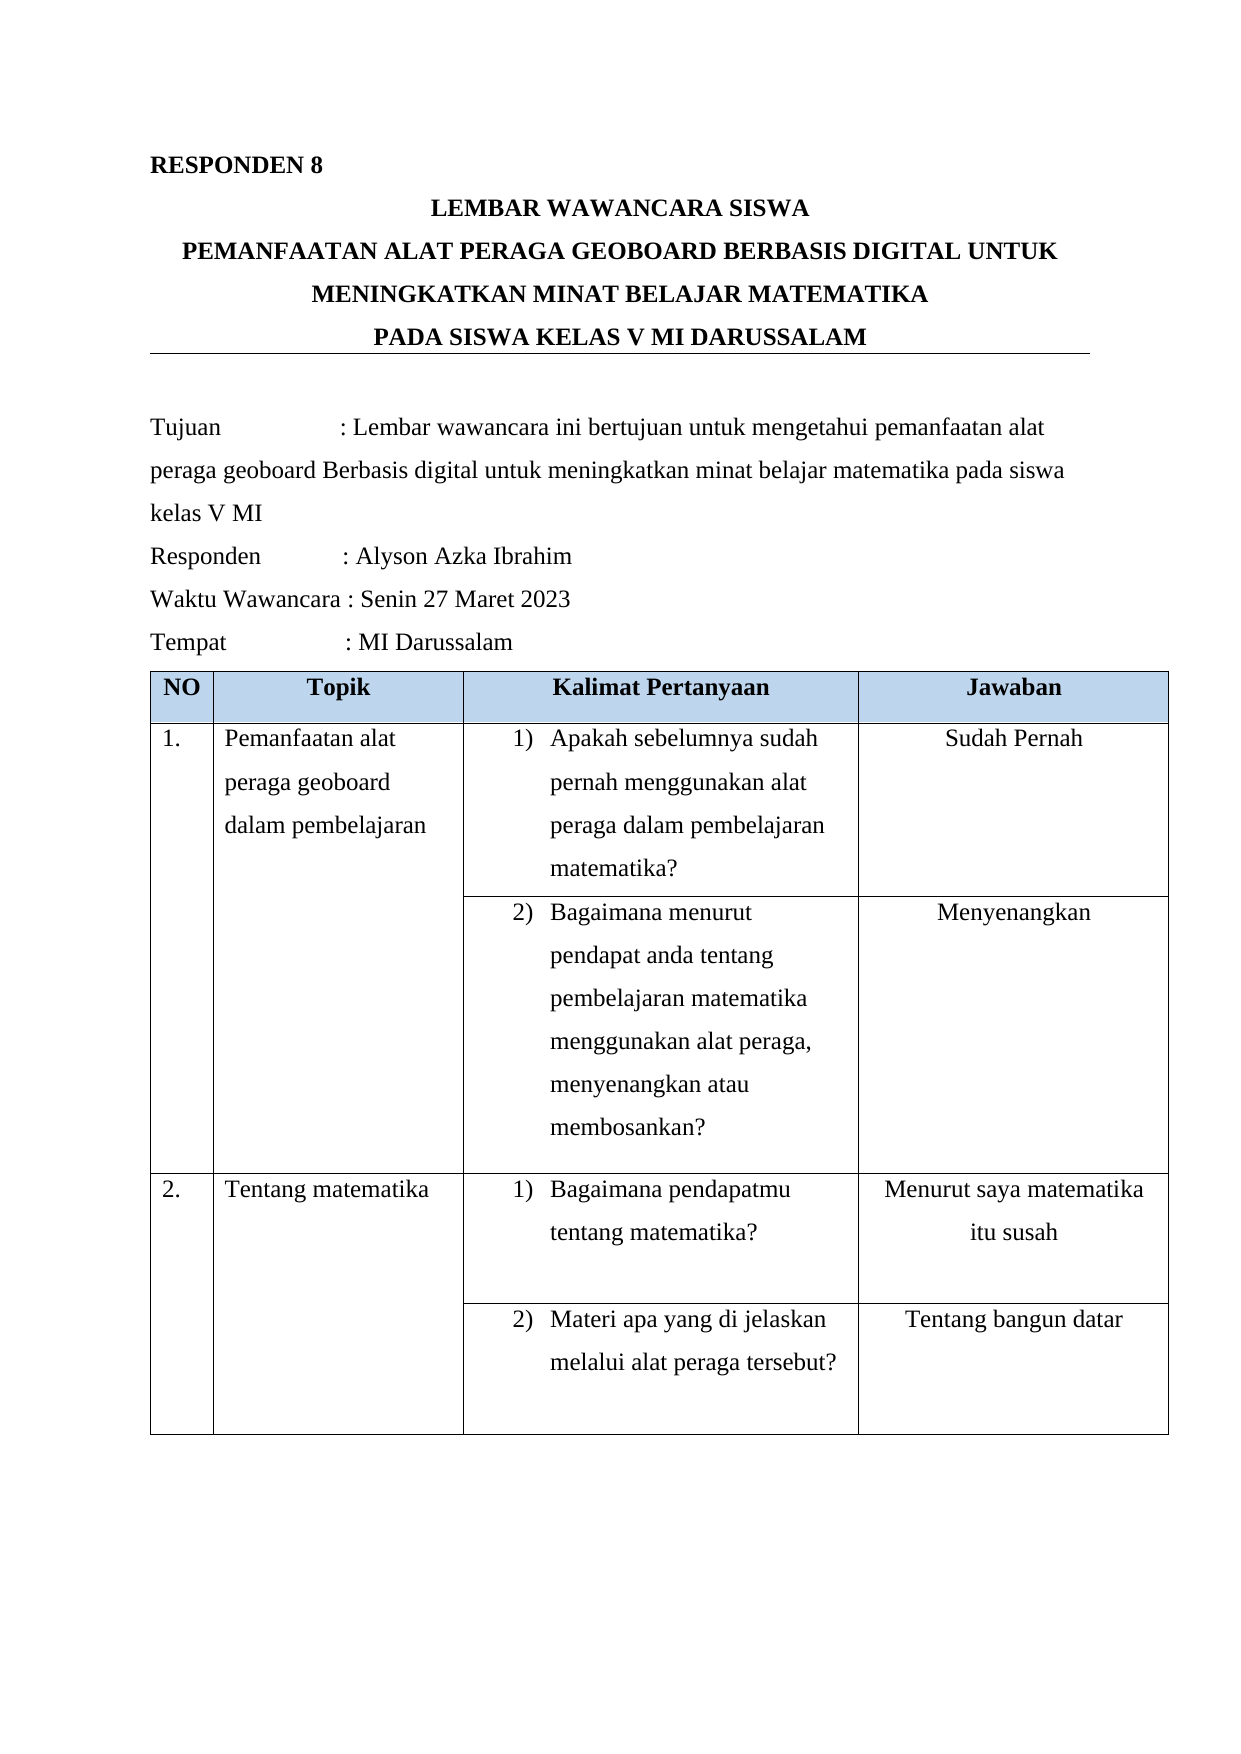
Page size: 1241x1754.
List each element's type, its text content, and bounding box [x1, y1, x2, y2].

text Waktu Wawancara : Senin 27 Maret 2023 [150, 584, 1090, 613]
text LEMBAR WAWANCARA SISWA [150, 193, 1090, 222]
table_cell Menyenangkan [859, 897, 1168, 1173]
table_header Kalimat Pertanyaan [464, 672, 858, 722]
text PADA SISWA KELAS V MI DARUSSALAM [150, 322, 1090, 353]
text RESPONDEN 8 [150, 150, 1090, 179]
table_cell Menurut saya matematika itu susah [859, 1174, 1168, 1303]
table_cell Sudah Pernah [859, 724, 1168, 896]
text PEMANFAATAN ALAT PERAGA GEOBOARD BERBASIS DIGITAL UNTUK MENINGKATKAN MINAT BELAJAR MATEMATIKA [150, 236, 1090, 308]
table_cell Pemanfaatan alat peraga geoboard dalam pembelajaran [214, 724, 463, 1173]
table_cell Materi apa yang di jelaskan melalui alat peraga tersebut? [464, 1304, 858, 1433]
table_cell Bagaimana pendapatmu tentang matematika? [464, 1174, 858, 1303]
table_cell Bagaimana menurut pendapat anda tentang pembelajaran matematika menggunakan alat peraga, menyenangkan atau membosankan? [464, 897, 858, 1173]
table_cell 1. [151, 724, 213, 1173]
text Tempat : MI Darussalam [150, 627, 1090, 656]
table_cell Apakah sebelumnya sudah pernah menggunakan alat peraga dalam pembelajaran matematika? [464, 724, 858, 896]
table_header Jawaban [859, 672, 1168, 722]
text Tujuan : Lembar wawancara ini bertujuan untuk mengetahui pemanfaatan alat peraga geoboard Berbasis digital untuk meningkatkan minat belajar matematika pada siswa kelas V MI [150, 412, 1090, 527]
table_cell Tentang bangun datar [859, 1304, 1168, 1433]
table_header NO [151, 672, 213, 722]
text Responden : Alyson Azka Ibrahim [150, 541, 1090, 570]
table_cell Tentang matematika [214, 1174, 463, 1433]
table_header Topik [214, 672, 463, 722]
table_cell 2. [151, 1174, 213, 1433]
